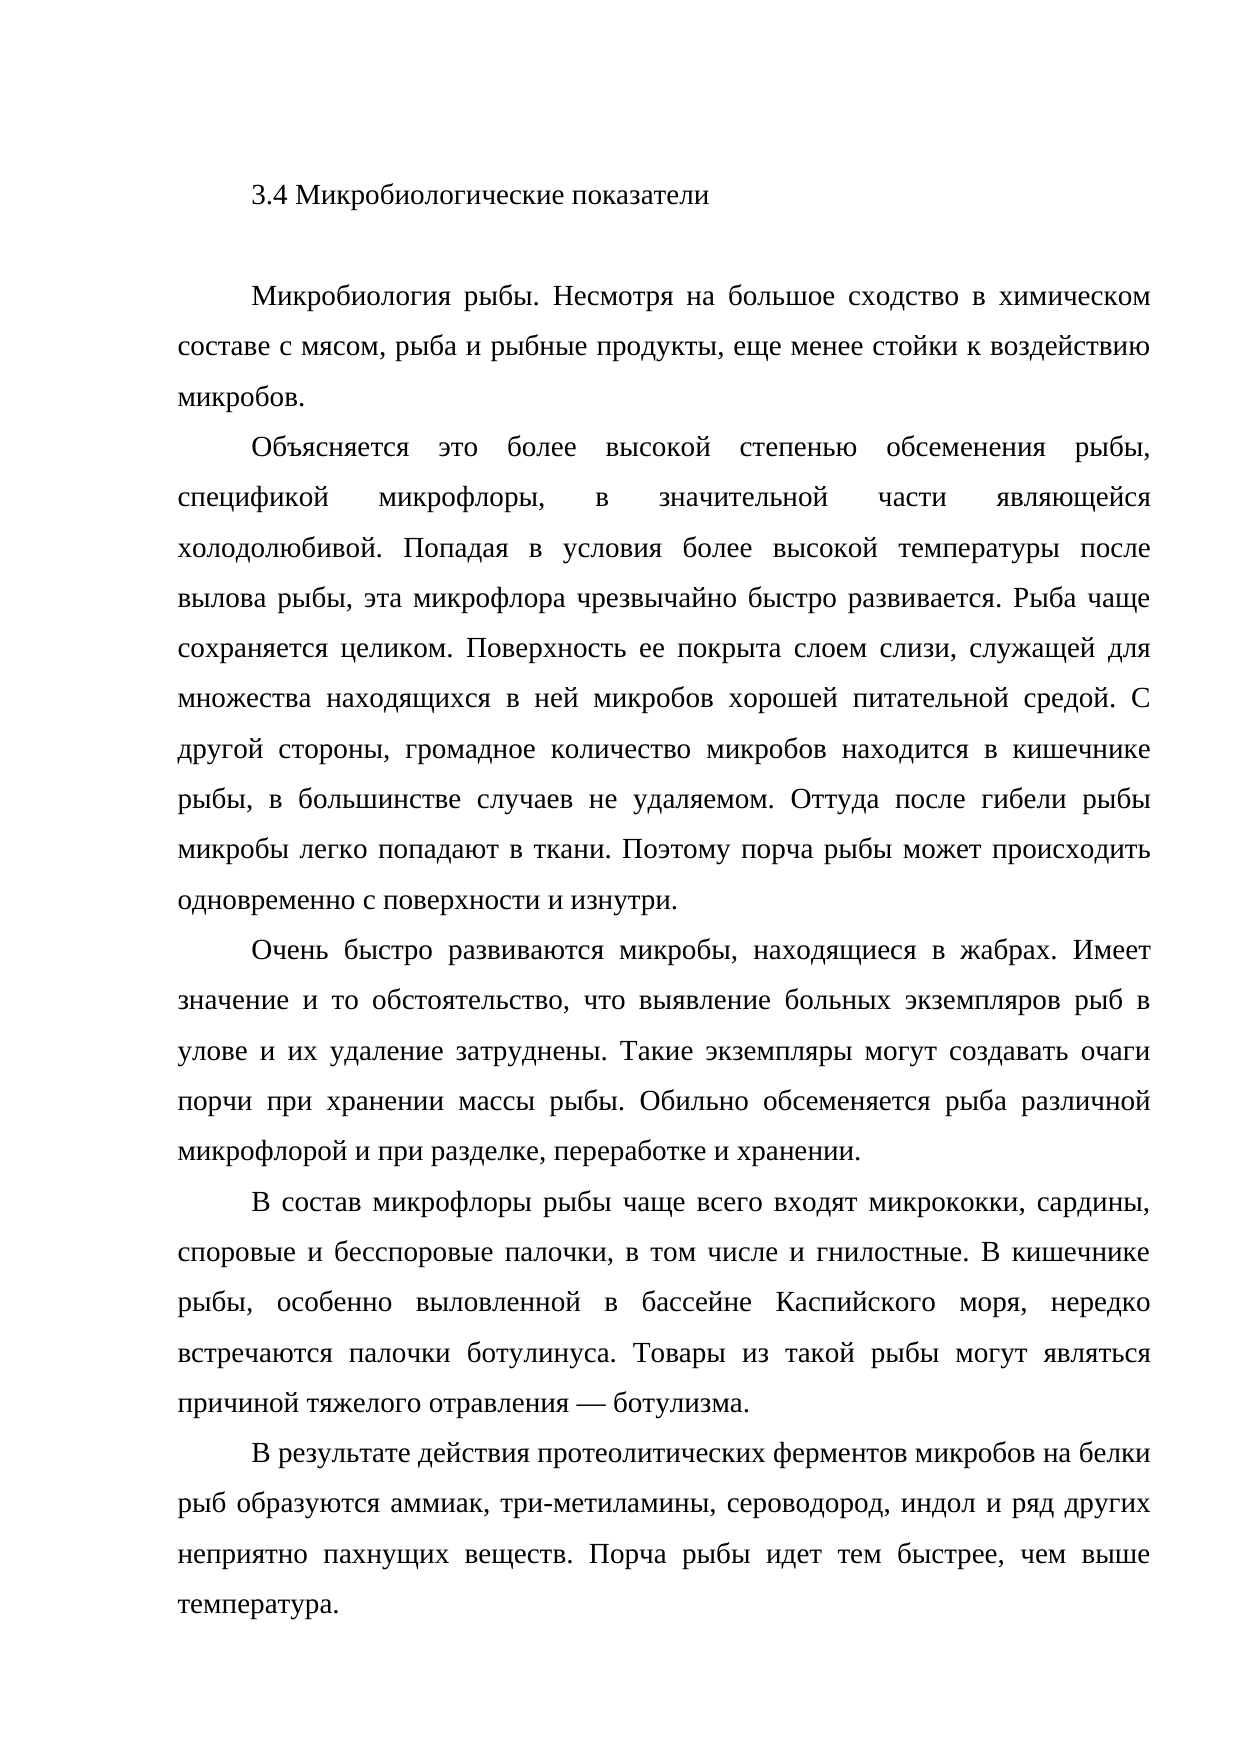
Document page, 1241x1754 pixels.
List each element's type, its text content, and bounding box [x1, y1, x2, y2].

text В состав микрофлоры рыбы чаще всего входят микрококки, сардины, споровые и бесспоровые палочки, в том числе и гнилостные. В кишечнике рыбы, особенно выловленной в бассейне Каспийского моря, нередко встречаются палочки ботулинуса. Товары из такой рыбы могут являться причиной тяжелого отравления — ботулизма. [177, 1184, 1152, 1418]
text Объясняется это более высокой степенью обсеменения рыбы, спецификой микрофлоры, в значительной части являющейся холодолюбивой. Попадая в условия более высокой температуры после вылова рыбы, эта микрофлора чрезвычайно быстро развивается. Рыба чаще сохраняется целиком. Поверхность ее покрыта слоем слизи, служащей для множества находящихся в ней микробов хорошей питательной средой. С другой стороны, громадное количество микробов находится в кишечнике рыбы, в большинстве случаев не удаляемом. Оттуда после гибели рыбы микробы легко попадают в ткани. Поэтому порча рыбы может происходить одновременно с поверхности и изнутри. [177, 429, 1152, 915]
text Микробиология рыбы. Несмотря на большое сходство в химическом составе с мясом, рыба и рыбные продукты, еще менее стойки к воздействию микробов. [177, 278, 1152, 412]
text В результате действия протеолитических ферментов микробов на белки рыб образуются аммиак, три-метиламины, сероводород, индол и ряд других неприятно пахнущих веществ. Порча рыбы идет тем быстрее, чем выше температура. [177, 1435, 1152, 1620]
subtitle 3.4 Микробиологические показатели [177, 177, 1152, 211]
text Очень быстро развиваются микробы, находящиеся в жабрах. Имеет значение и то обстоятельство, что выявление больных экземпляров рыб в улове и их удаление затруднены. Такие экземпляры могут создавать очаги порчи при хранении массы рыбы. Обильно обсеменяется рыба различной микрофлорой и при разделке, переработке и хранении. [177, 932, 1152, 1167]
